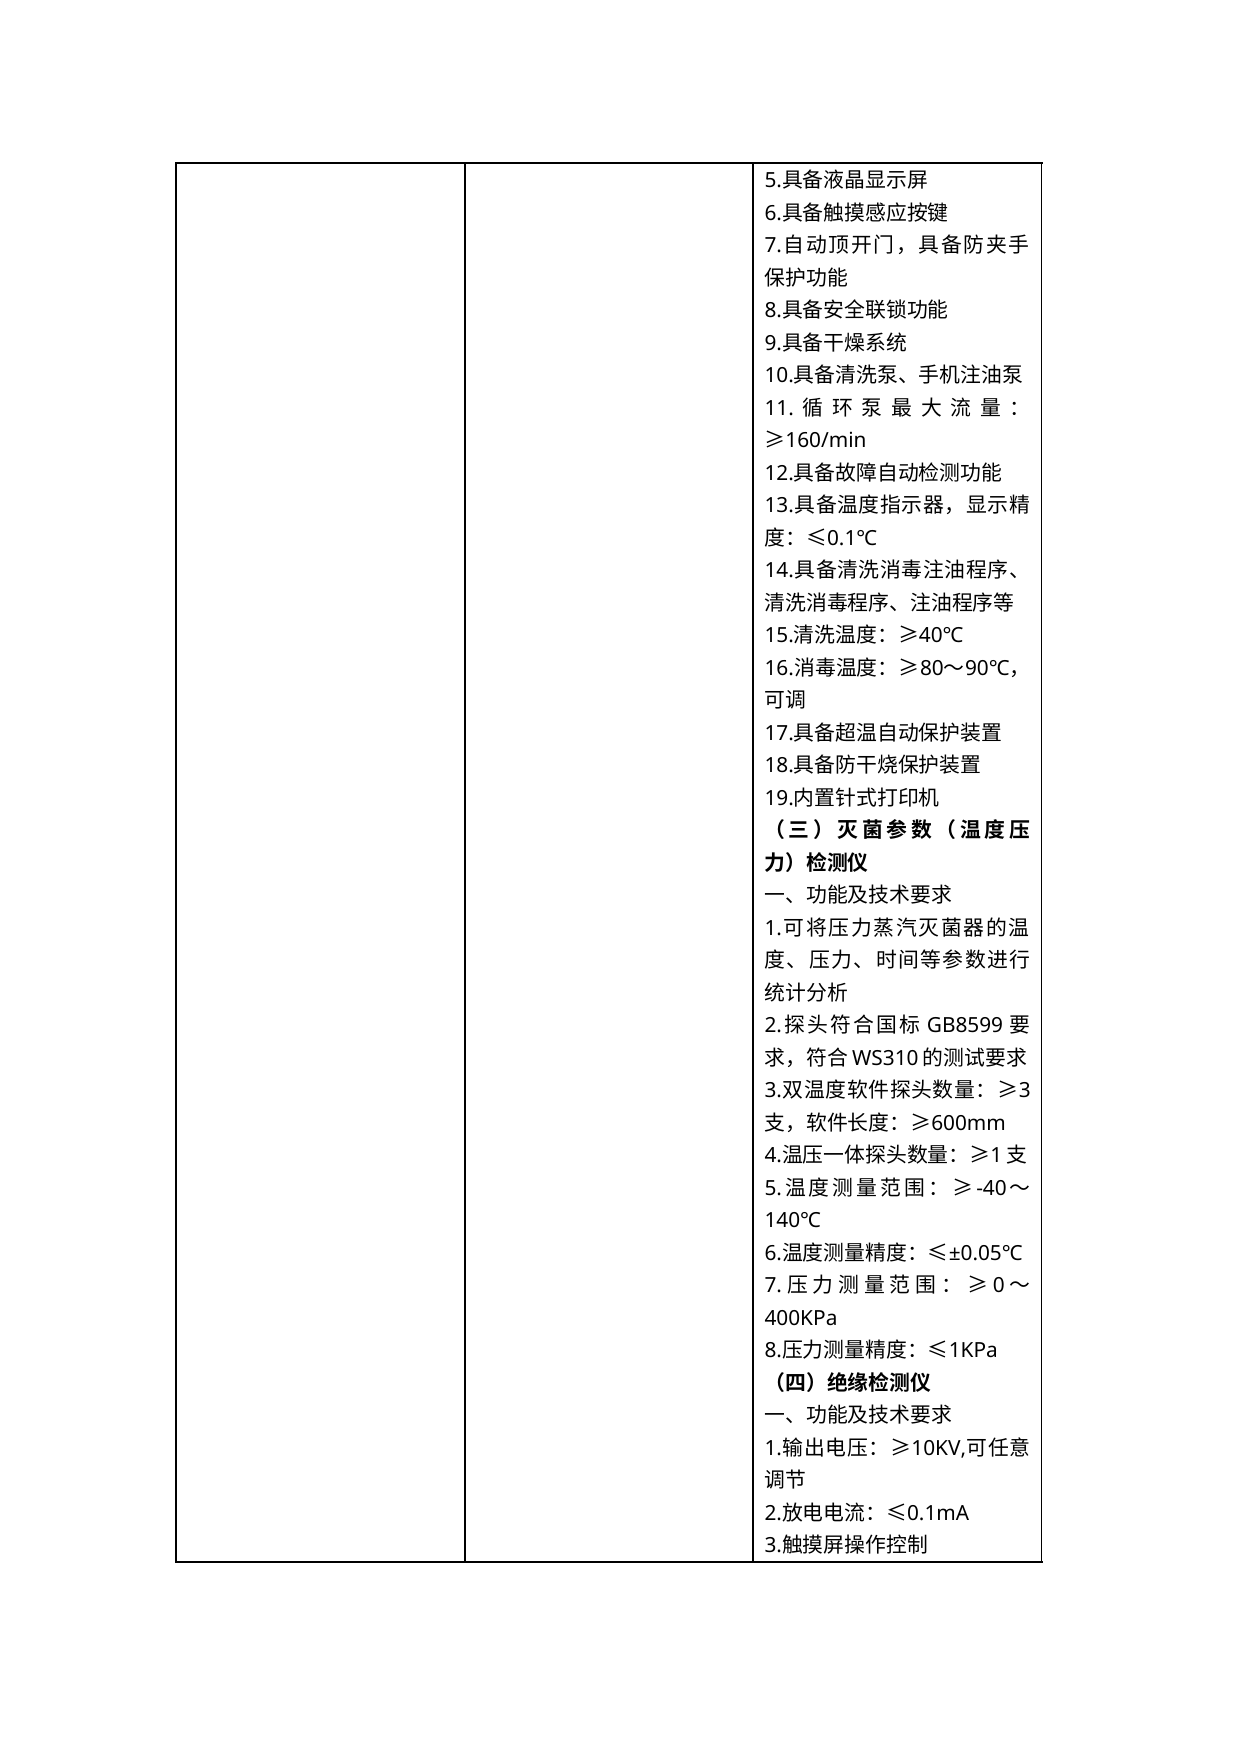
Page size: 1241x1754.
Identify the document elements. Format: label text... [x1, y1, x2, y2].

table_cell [754, 164, 1041, 1561]
table_cell 1 [177, 164, 464, 1561]
table_cell [466, 164, 752, 1561]
